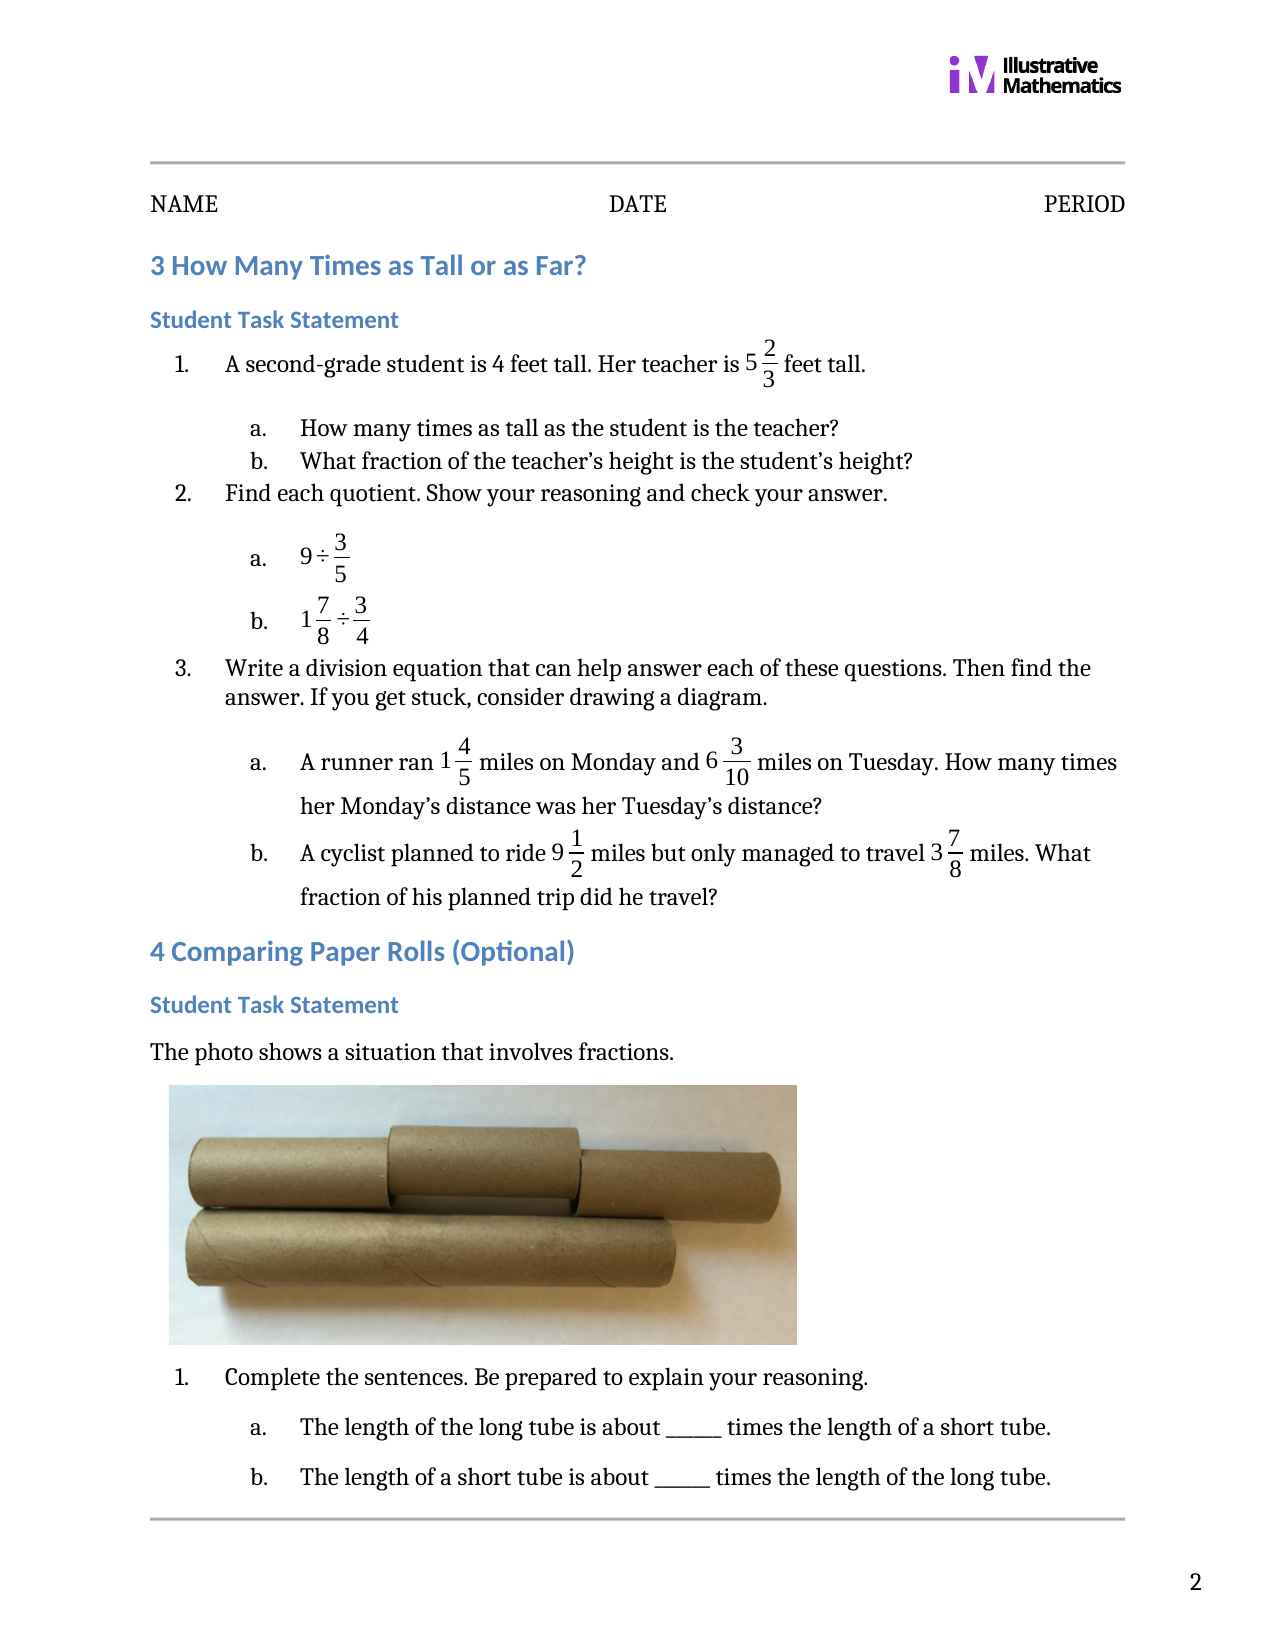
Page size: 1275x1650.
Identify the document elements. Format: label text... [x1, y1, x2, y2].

list Find each quotient. Show your reasoning and check your answer. [175, 479, 1125, 508]
subtitle Student Task Statement [150, 989, 1125, 1019]
subtitle 3 How Many Times as Tall or as Far? [150, 247, 1125, 283]
list A second-grade student is 4 feet tall. Her teacher is feet tall. [175, 334, 1125, 393]
picture [168, 1085, 797, 1345]
list A cyclist planned to ride miles but only managed to travel miles. What fraction of his planned trip did he travel? [250, 824, 1125, 912]
list Complete the sentences. Be prepared to explain your reasoning. [175, 1363, 1125, 1392]
list A runner ran miles on Monday and miles on Tuesday. How many times her Monday’s distance was her Tuesday’s distance? [250, 733, 1125, 820]
list What fraction of the teacher’s height is the student’s height? [250, 447, 1125, 476]
list The length of the long tube is about ______ times the length of a short tube. [250, 1413, 1125, 1442]
text The photo shows a situation that involves fractions. [150, 1038, 1125, 1067]
subtitle Student Task Statement [150, 304, 1125, 334]
subtitle 4 Comparing Paper Rolls (Optional) [150, 933, 1125, 968]
list The length of a short tube is about ______ times the length of the long tube. [250, 1462, 1125, 1491]
picture [949, 55, 1121, 93]
list How many times as tall as the student is the teacher? [250, 414, 1125, 443]
list Write a division equation that can help answer each of these questions. Then find the answer. If you get stuck, consider drawing a diagram. [175, 654, 1125, 712]
